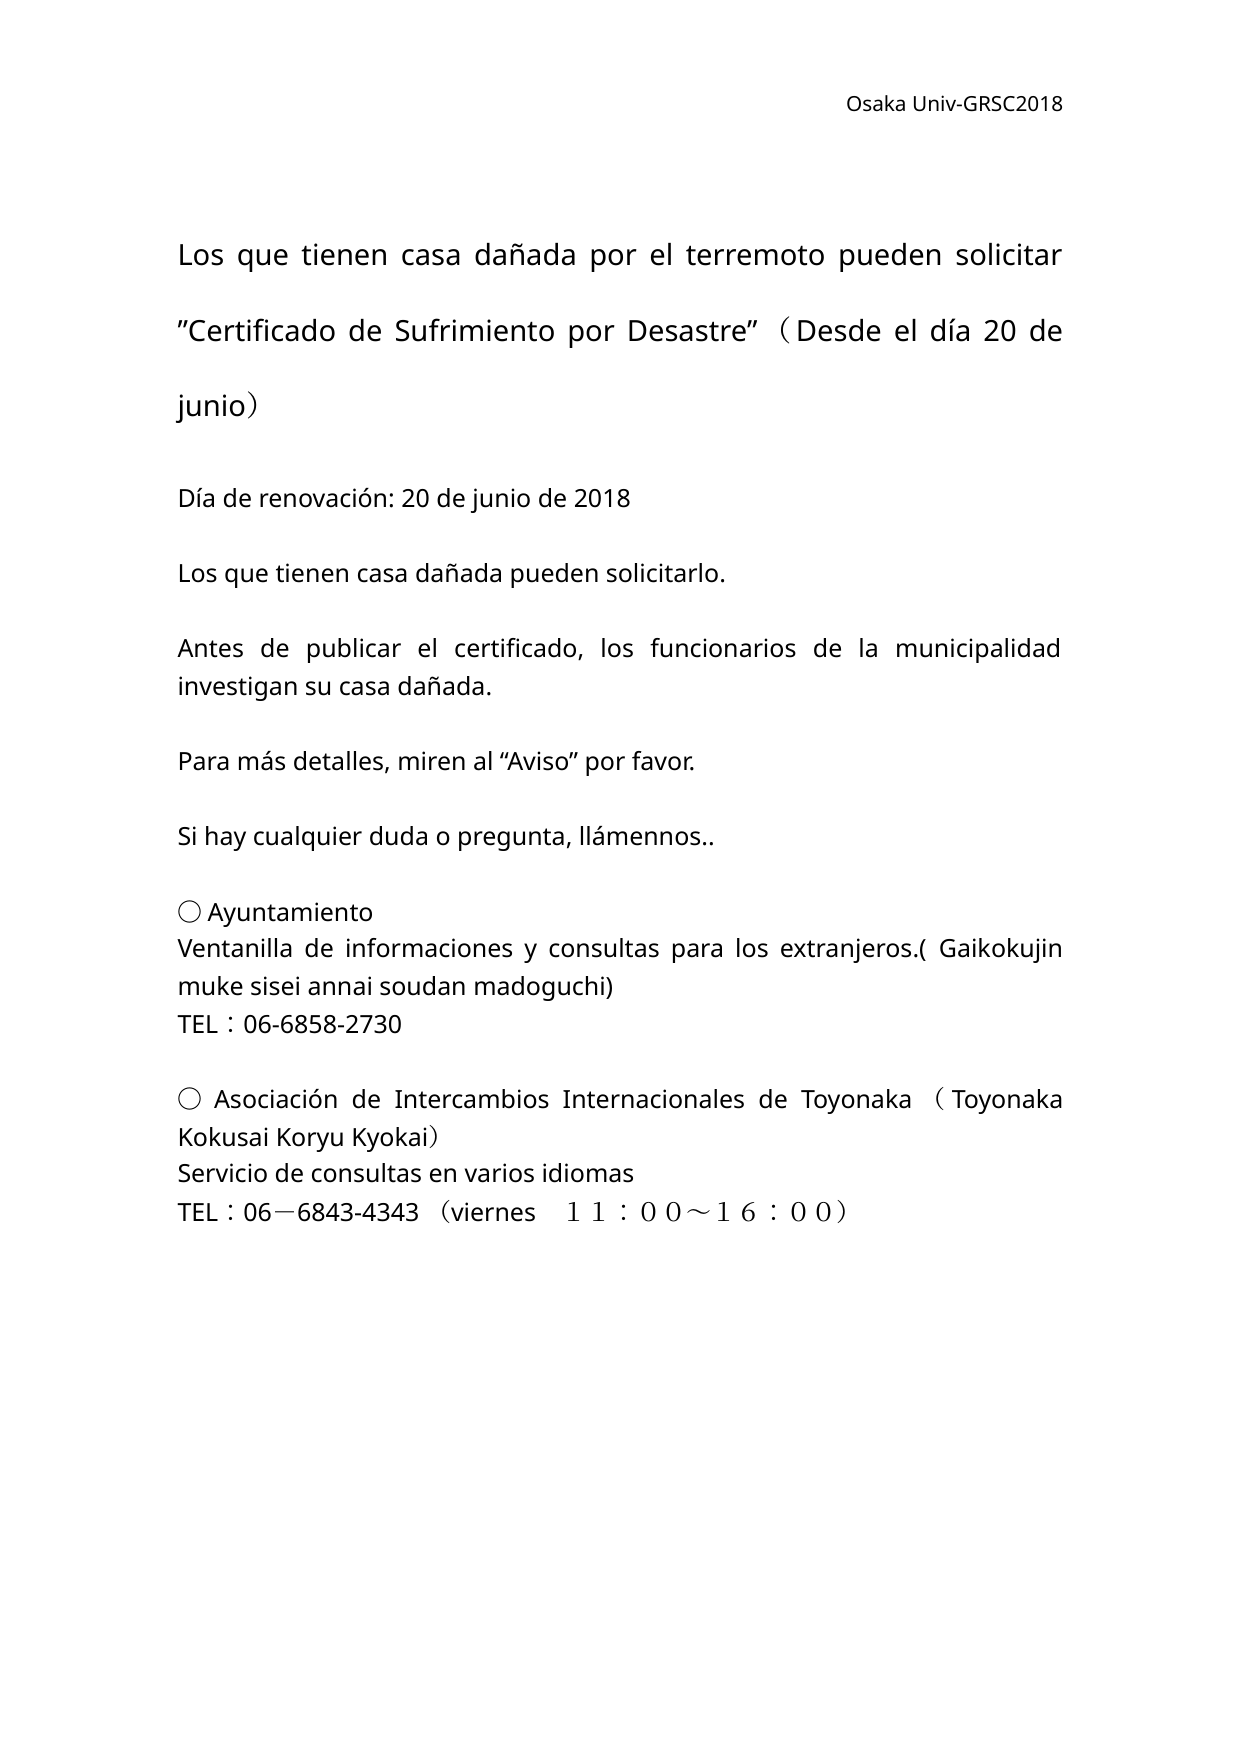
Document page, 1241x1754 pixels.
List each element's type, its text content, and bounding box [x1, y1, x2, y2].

text Ventanilla de informaciones y consultas para los extranjeros.( Gaikokujin muke sisei annai soudan madoguchi) [177, 929, 1063, 1004]
text Día de renovación: 20 de junio de 2018 [177, 479, 1063, 517]
text Antes de publicar el certificado, los funcionarios de la municipalidad investigan su casa dañada. [177, 629, 1063, 704]
text 〇Asociación de Intercambios Internacionales de Toyonaka（Toyonaka Kokusai Koryu Kyokai） [177, 1079, 1063, 1154]
text TEL：06－6843-4343 （viernes １１：００～１６：００） [177, 1192, 1063, 1229]
text 〇Ayuntamiento [177, 892, 1063, 929]
text TEL：06-6858-2730 [177, 1004, 1063, 1042]
text Los que tienen casa dañada pueden solicitarlo. [177, 554, 1063, 592]
text Los que tienen casa dañada por el terremoto pueden solicitar ”Certificado de Sufrimiento por Desastre”（Desde el día 20 de junio） [177, 217, 1063, 442]
text Si hay cualquier duda o pregunta, llámennos.. [177, 817, 1063, 854]
text Para más detalles, miren al “Aviso” por favor. [177, 742, 1063, 779]
text Servicio de consultas en varios idiomas [177, 1154, 1063, 1192]
